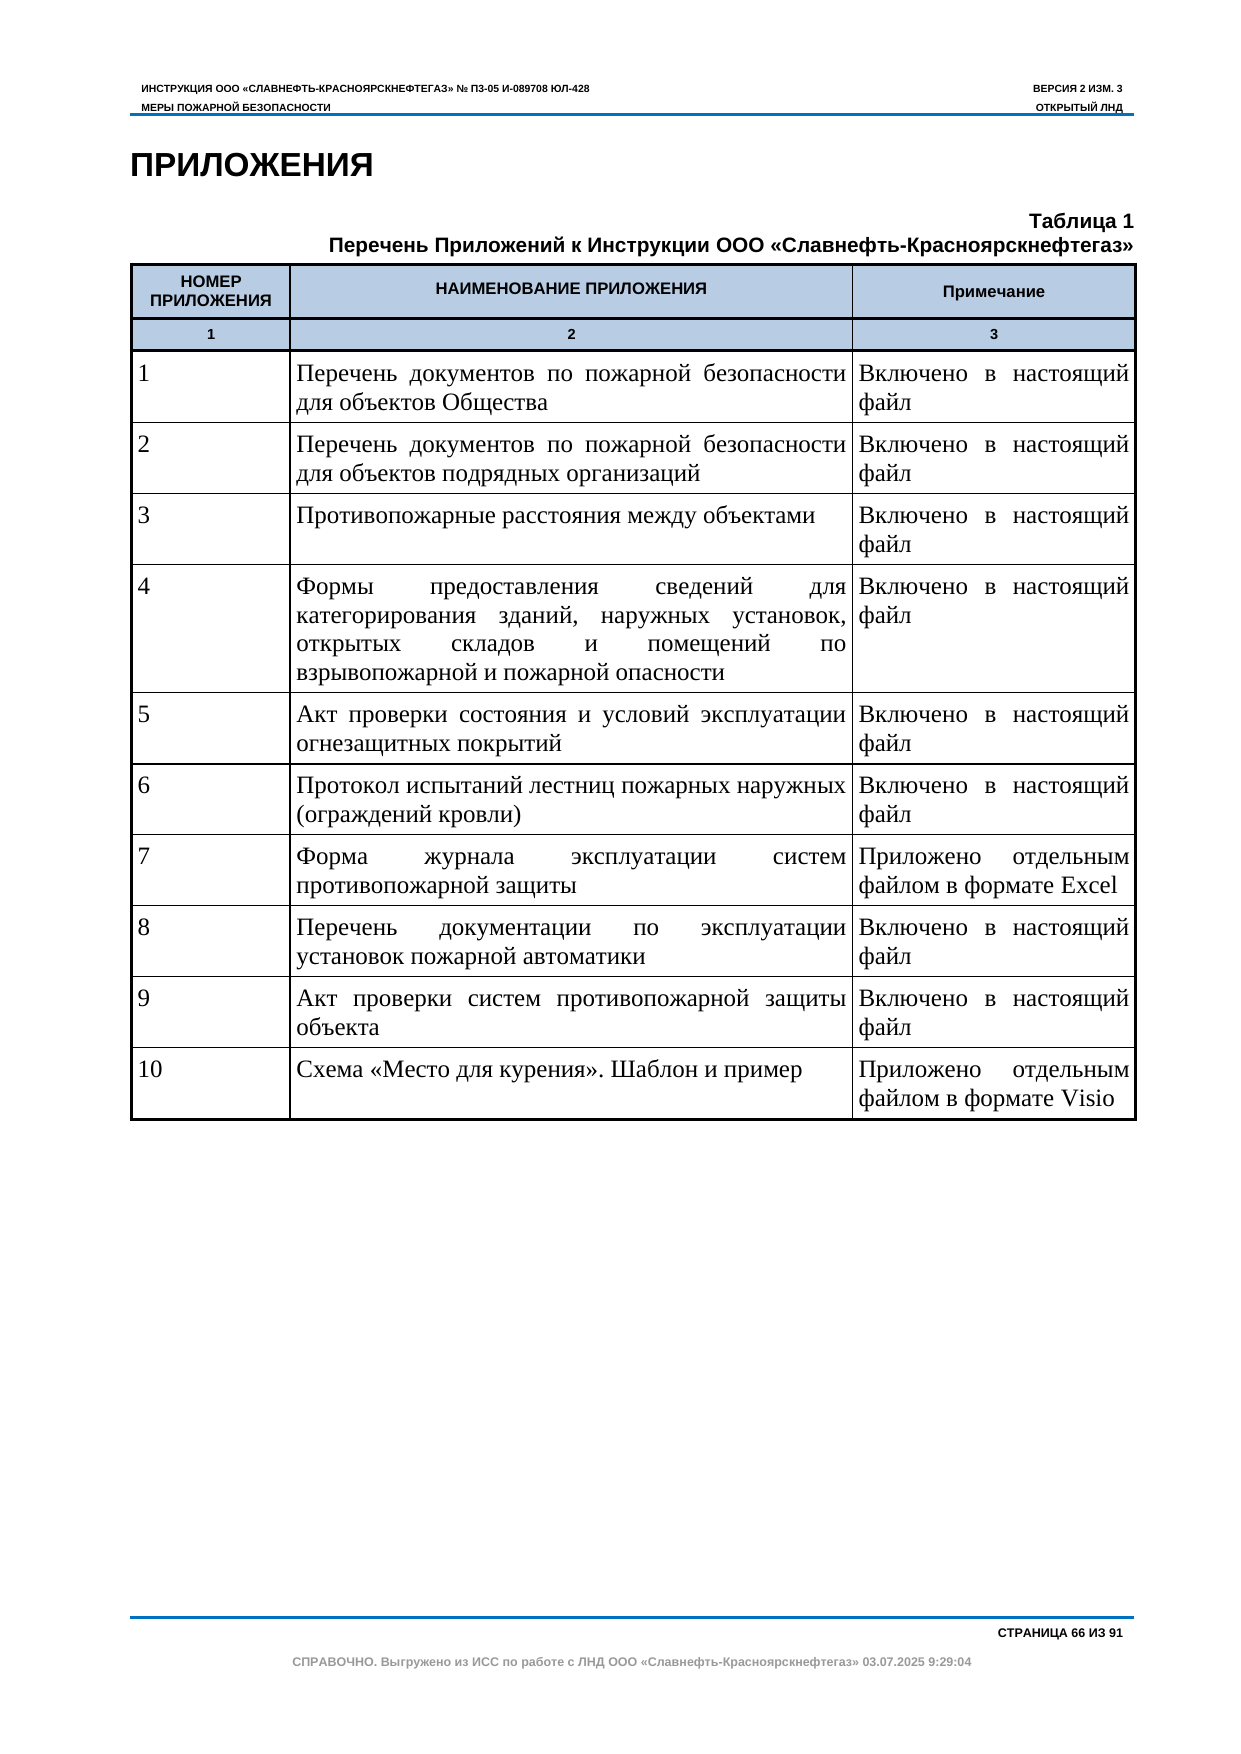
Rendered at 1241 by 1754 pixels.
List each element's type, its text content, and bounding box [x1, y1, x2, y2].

table_cell 3 [133, 494, 289, 563]
table_header НАИМЕНОВАНИЕ ПРИЛОЖЕНИЯ [291, 266, 852, 317]
table_cell Приложено отдельным файлом в формате Excel [853, 835, 1134, 905]
table_cell Включено в настоящий файл [853, 693, 1134, 763]
table_cell 2 [133, 423, 289, 492]
table_cell 6 [133, 765, 289, 834]
table_cell Включено в настоящий файл [853, 494, 1134, 563]
table_cell Включено в настоящий файл [853, 765, 1134, 834]
table_cell 1 [133, 352, 289, 422]
text Таблица 1 [130, 208, 1134, 232]
table_cell 7 [133, 835, 289, 905]
table_cell 4 [133, 565, 289, 692]
table_cell 3 [853, 320, 1134, 349]
table_cell Протокол испытаний лестниц пожарных наружных (ограждений кровли) [291, 765, 852, 834]
table_cell 8 [133, 906, 289, 976]
table_cell Акт проверки состояния и условий эксплуатации огнезащитных покрытий [291, 693, 852, 763]
table_cell Включено в настоящий файл [853, 423, 1134, 492]
table_cell 2 [291, 320, 852, 349]
table_header Примечание [853, 266, 1134, 317]
table_cell 9 [133, 977, 289, 1047]
table_cell Приложено отдельным файлом в формате Visio [853, 1048, 1134, 1117]
table_cell Формы предоставления сведений для категорирования зданий, наружных установок, открытых складов и помещений по взрывопожарной и пожарной опасности [291, 565, 852, 692]
table_cell Включено в настоящий файл [853, 565, 1134, 692]
table_cell Включено в настоящий файл [853, 352, 1134, 422]
table_cell Перечень документации по эксплуатации установок пожарной автоматики [291, 906, 852, 976]
table_cell 5 [133, 693, 289, 763]
table_cell Включено в настоящий файл [853, 977, 1134, 1047]
table_cell Схема «Место для курения». Шаблон и пример [291, 1048, 852, 1117]
table_cell Перечень документов по пожарной безопасности для объектов подрядных организаций [291, 423, 852, 492]
table_cell Перечень документов по пожарной безопасности для объектов Общества [291, 352, 852, 422]
table_cell Акт проверки систем противопожарной защиты объекта [291, 977, 852, 1047]
table_cell Противопожарные расстояния между объектами [291, 494, 852, 563]
table_cell 10 [133, 1048, 289, 1117]
text Перечень Приложений к Инструкции ООО «Славнефть-Красноярскнефтегаз» [130, 232, 1134, 256]
table_cell 1 [133, 320, 289, 349]
subtitle ПРИЛОЖЕНИЯ [130, 145, 1134, 183]
table_cell Включено в настоящий файл [853, 906, 1134, 976]
table_header НОМЕР ПРИЛОЖЕНИЯ [133, 266, 289, 317]
table_cell Форма журнала эксплуатации систем противопожарной защиты [291, 835, 852, 905]
